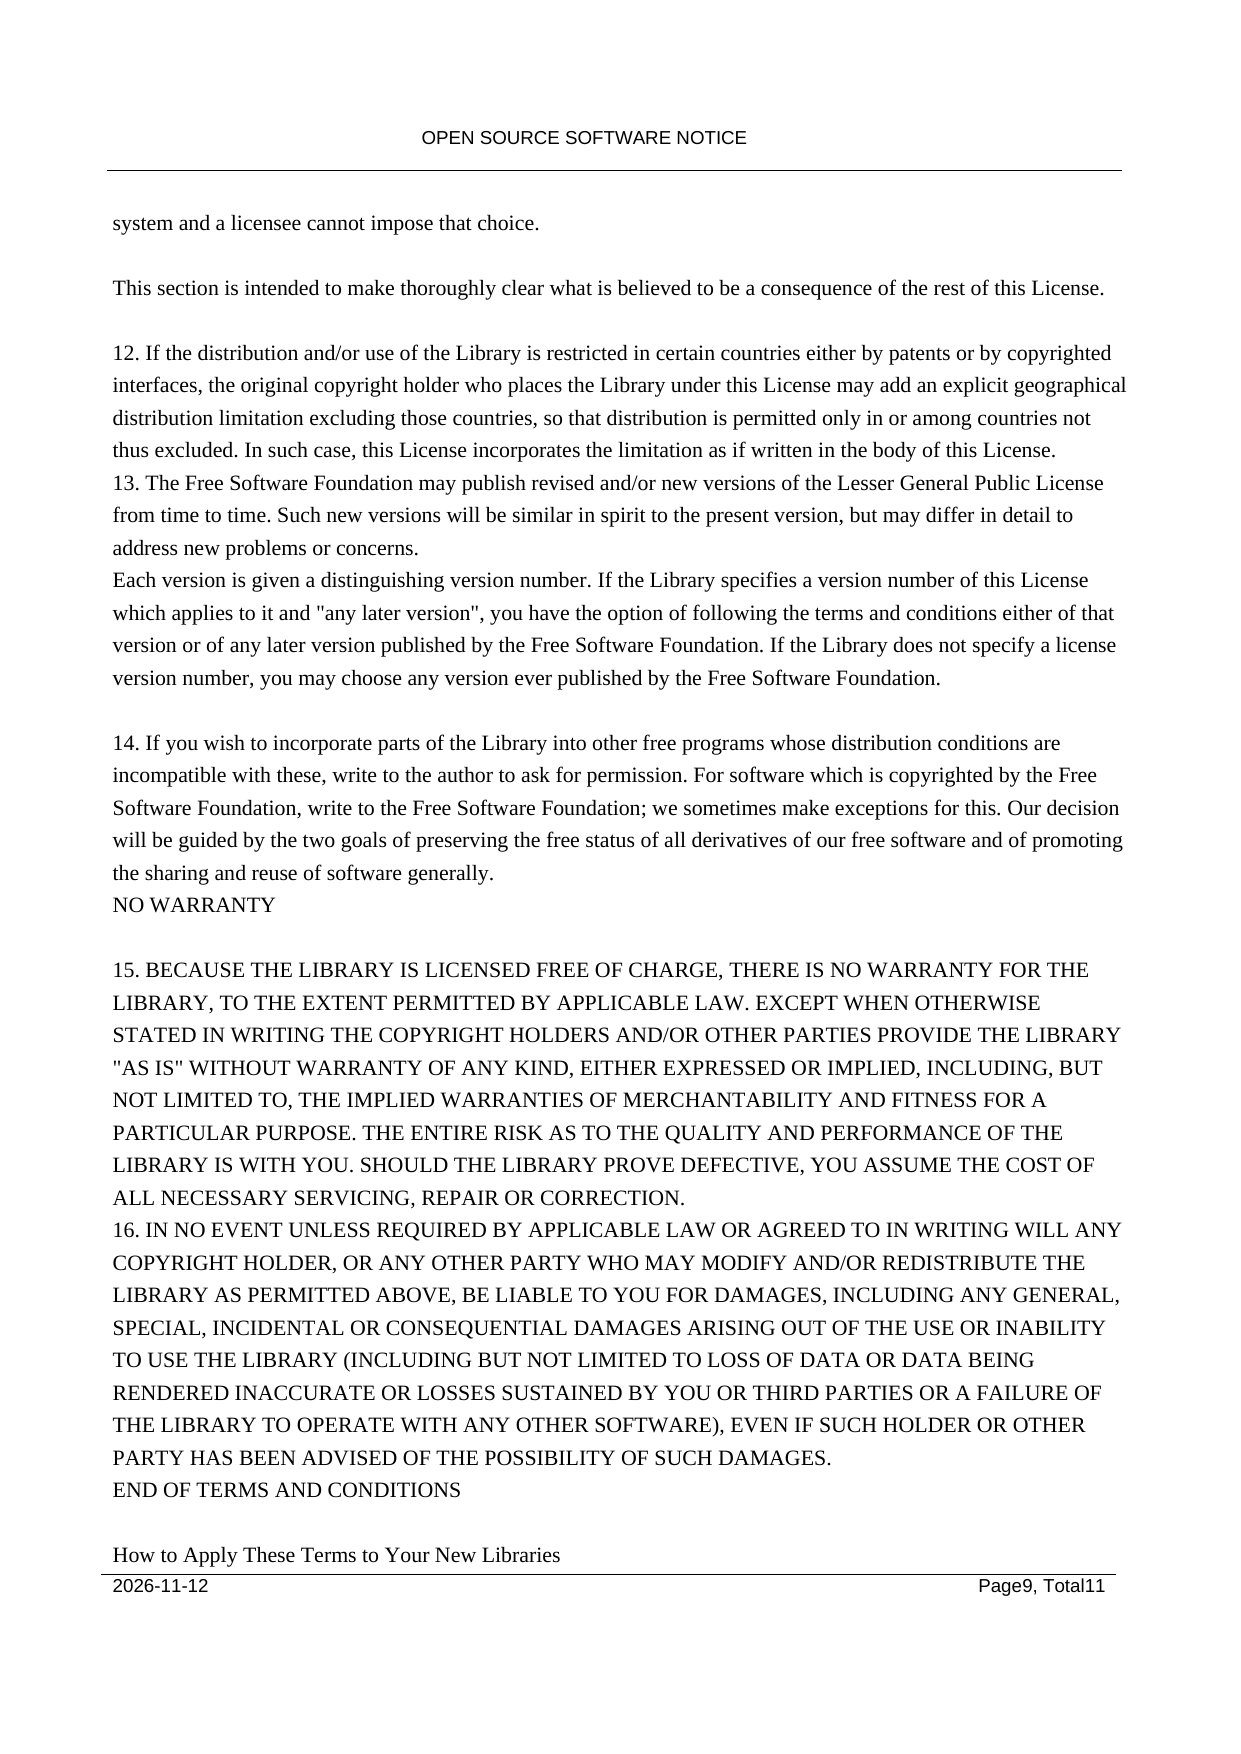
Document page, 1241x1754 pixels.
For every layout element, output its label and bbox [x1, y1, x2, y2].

text [112, 206, 1128, 1571]
